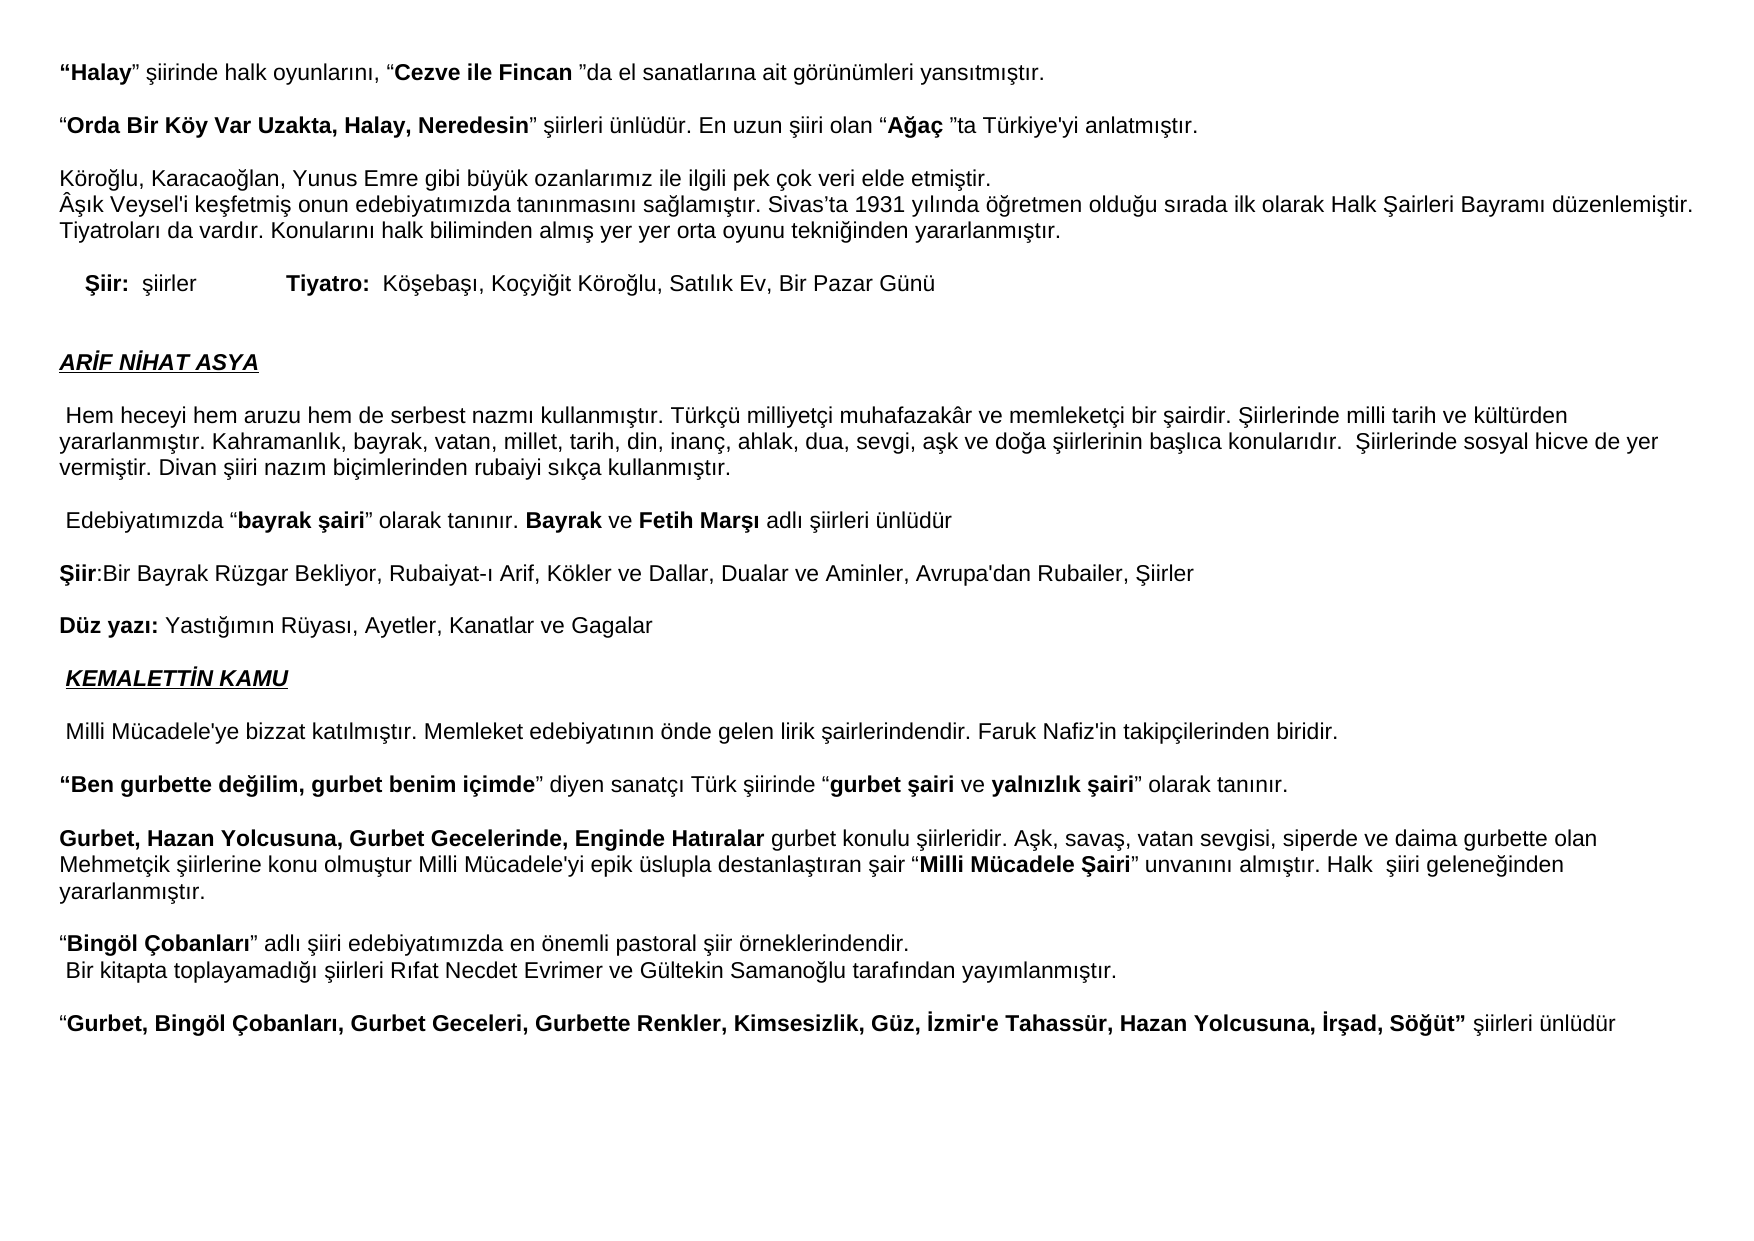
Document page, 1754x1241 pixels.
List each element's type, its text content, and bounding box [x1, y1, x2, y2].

text KEMALETTİN KAMU [59, 665, 1695, 692]
text Âşık Veysel'i keşfetmiş onun edebiyatımızda tanınmasını sağlamıştır. Sivas’ta 1931 yılında öğretmen olduğu sırada ilk olarak Halk Şairleri Bayramı düzenlemiştir. Tiyatroları da vardır. Konularını halk biliminden almış yer yer orta oyunu tekniğinden yararlanmıştır. [59, 191, 1695, 243]
text Gurbet, Hazan Yolcusuna, Gurbet Gecelerinde, Enginde Hatıralar gurbet konulu şiirleridir. Aşk, savaş, vatan sevgisi, siperde ve daima gurbette olan Mehmetçik şiirlerine konu olmuştur Milli Mücadele'yi epik üslupla destanlaştıran şair “Milli Mücadele Şairi” unvanını almıştır. Halk şiiri geleneğinden yararlanmıştır. [59, 825, 1695, 904]
text Şiir: şiirler Tiyatro: Köşebaşı, Koçyiğit Köroğlu, Satılık Ev, Bir Pazar Günü [59, 270, 1695, 296]
text Köroğlu, Karacaoğlan, Yunus Emre gibi büyük ozanlarımız ile ilgili pek çok veri elde etmiştir. [59, 164, 1695, 191]
text Bir kitapta toplayamadığı şiirleri Rıfat Necdet Evrimer ve Gültekin Samanoğlu tarafından yayımlanmıştır. [59, 957, 1695, 983]
text “Halay” şiirinde halk oyunlarını, “Cezve ile Fincan ”da el sanatlarına ait görünümleri yansıtmıştır. [59, 59, 1695, 85]
text “Bingöl Çobanları” adlı şiiri edebiyatımızda en önemli pastoral şiir örneklerindendir. [59, 930, 1695, 957]
text Edebiyatımızda “bayrak şairi” olarak tanınır. Bayrak ve Fetih Marşı adlı şiirleri ünlüdür [59, 507, 1695, 533]
text Şiir:Bir Bayrak Rüzgar Bekliyor, Rubaiyat-ı Arif, Kökler ve Dallar, Dualar ve Aminler, Avrupa'dan Rubailer, Şiirler [59, 560, 1695, 586]
text Hem heceyi hem aruzu hem de serbest nazmı kullanmıştır. Türkçü milliyetçi muhafazakâr ve memleketçi bir şairdir. Şiirlerinde milli tarih ve kültürden yararlanmıştır. Kahramanlık, bayrak, vatan, millet, tarih, din, inanç, ahlak, dua, sevgi, aşk ve doğa şiirlerinin başlıca konularıdır. Şiirlerinde sosyal hicve de yer vermiştir. Divan şiiri nazım biçimlerinden rubaiyi sıkça kullanmıştır. [59, 402, 1695, 481]
text Milli Mücadele'ye bizzat katılmıştır. Memleket edebiyatının önde gelen lirik şairlerindendir. Faruk Nafiz'in takipçilerinden biridir. [59, 718, 1695, 744]
text “Ben gurbette değilim, gurbet benim içimde” diyen sanatçı Türk şiirinde “gurbet şairi ve yalnızlık şairi” olarak tanınır. [59, 771, 1695, 797]
text “Orda Bir Köy Var Uzakta, Halay, Neredesin” şiirleri ünlüdür. En uzun şiiri olan “Ağaç ”ta Türkiye'yi anlatmıştır. [59, 112, 1695, 138]
text Düz yazı: Yastığımın Rüyası, Ayetler, Kanatlar ve Gagalar [59, 612, 1695, 639]
text “Gurbet, Bingöl Çobanları, Gurbet Geceleri, Gurbette Renkler, Kimsesizlik, Güz, İzmir'e Tahassür, Hazan Yolcusuna, İrşad, Söğüt” şiirleri ünlüdür [59, 1009, 1695, 1036]
text ARİF NİHAT ASYA [59, 349, 1695, 375]
